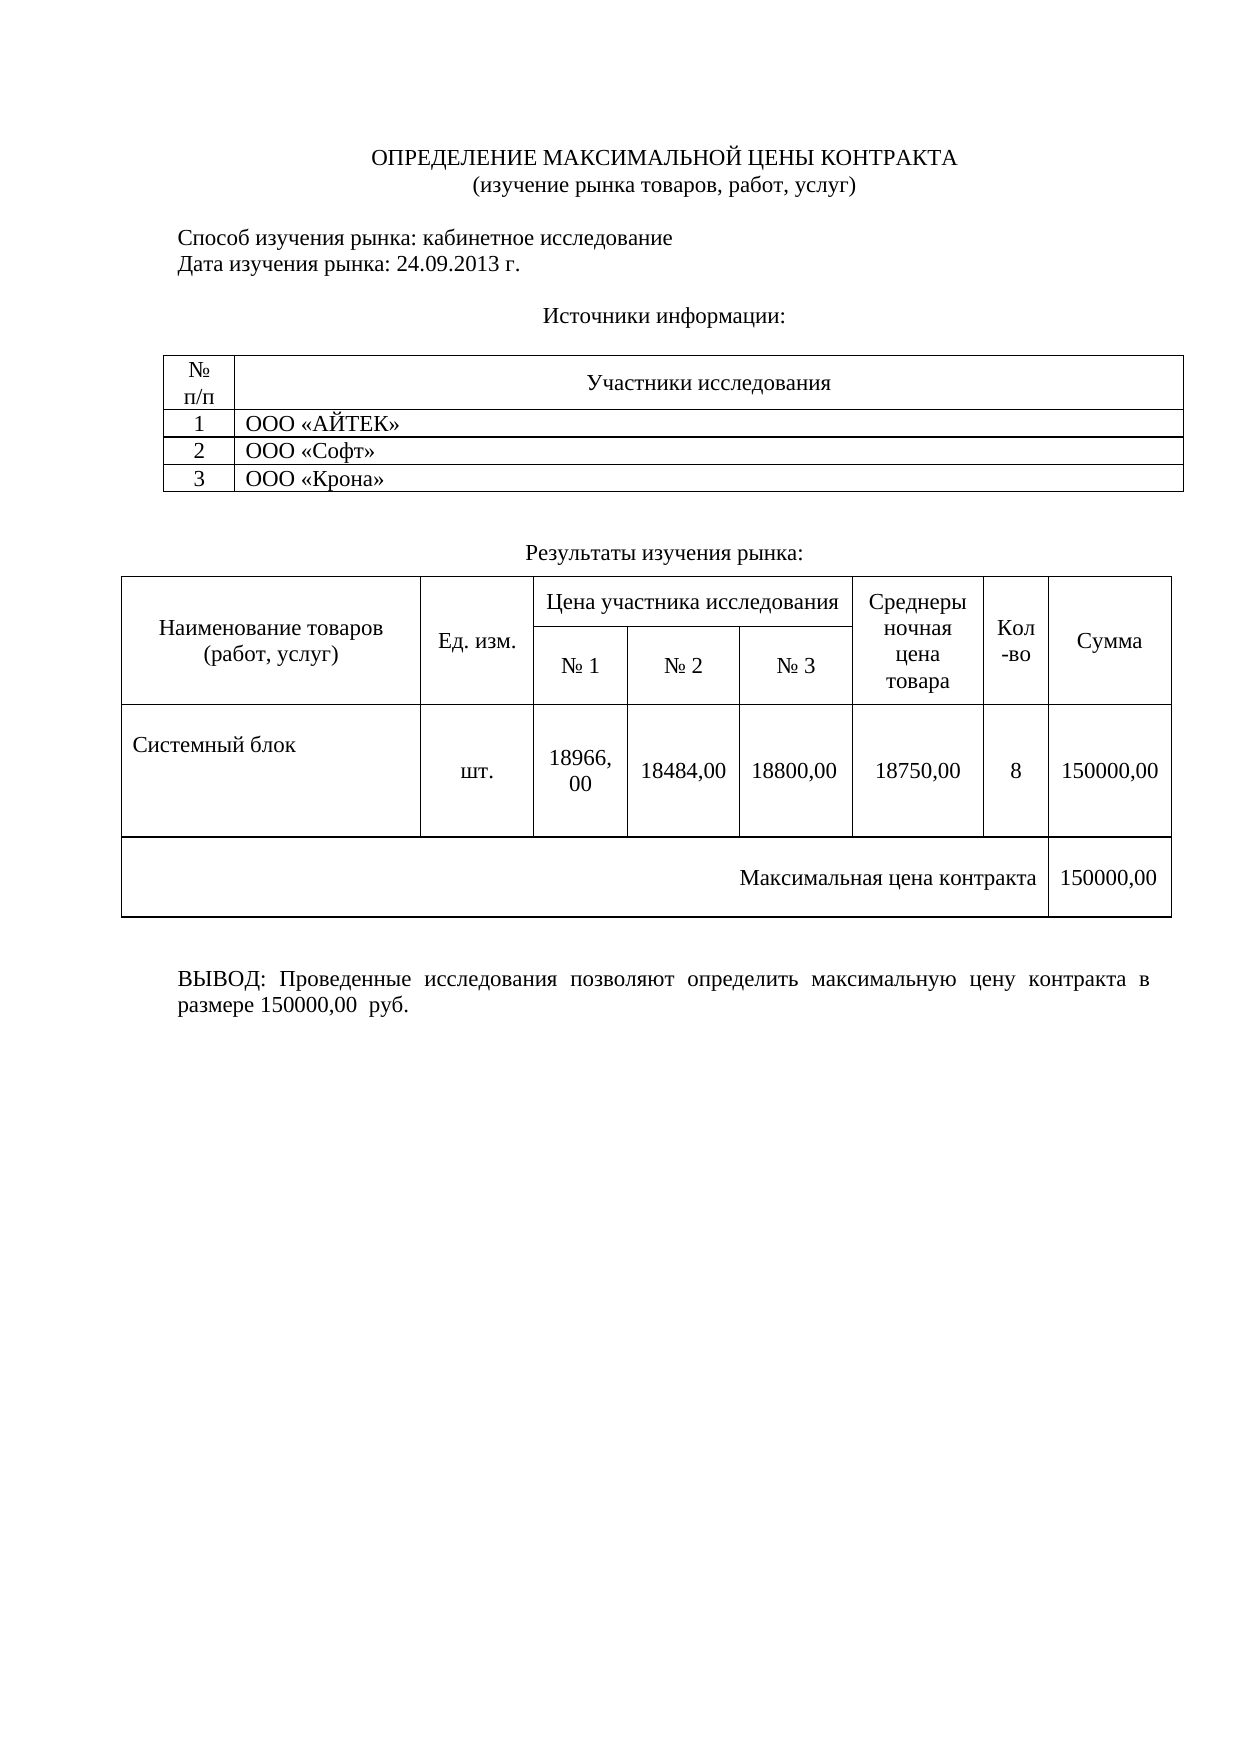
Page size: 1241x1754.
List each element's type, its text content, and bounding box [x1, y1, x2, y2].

table_cell 150000,00 [1049, 705, 1171, 836]
table_cell 18484,00 [628, 705, 739, 836]
text (изучение рынка товаров, работ, услуг) [177, 171, 1152, 197]
table_header № п/п [164, 356, 234, 409]
table_header Наименование товаров (работ, услуг) [122, 577, 420, 703]
table_cell Максимальная цена контракта [122, 838, 1048, 916]
table_cell шт. [421, 705, 533, 836]
table_cell ООО «Софт» [235, 438, 1183, 464]
table_header Сумма [1049, 577, 1171, 703]
table_cell № 2 [628, 627, 739, 703]
text Дата изучения рынка: 24.09.2013 г. [177, 250, 1152, 276]
text Источники информации: [177, 303, 1152, 329]
table_header Ед. изм. [421, 577, 533, 703]
table_cell 8 [984, 705, 1048, 836]
table_cell ООО «АЙТЕК» [235, 410, 1183, 436]
table_cell 18800,00 [740, 705, 852, 836]
table_header Цена участника исследования [534, 577, 852, 626]
table_header Кол-во [984, 577, 1048, 703]
text ОПРЕДЕЛЕНИЕ МАКСИМАЛЬНОЙ ЦЕНЫ КОНТРАКТА [177, 144, 1152, 171]
text Результаты изучения рынка: [177, 539, 1152, 566]
table_cell 3 [164, 465, 234, 491]
text Способ изучения рынка: кабинетное исследование [177, 223, 1152, 250]
table_cell 1 [164, 410, 234, 436]
table_header Среднерыночная цена товара [853, 577, 983, 703]
table_cell 150000,00 [1049, 838, 1171, 916]
table_cell 18750,00 [853, 705, 983, 836]
table_cell № 1 [534, 627, 627, 703]
table_cell Системный блок [122, 705, 420, 836]
table_cell ООО «Крона» [235, 465, 1183, 491]
table_cell 2 [164, 438, 234, 464]
text ВЫВОД: Проведенные исследования позволяют определить максимальную цену контракта в размере 150000,00 руб. [177, 965, 1152, 1017]
table_cell 18966,00 [534, 705, 627, 836]
table_cell № 3 [740, 627, 852, 703]
table_header Участники исследования [235, 356, 1183, 409]
